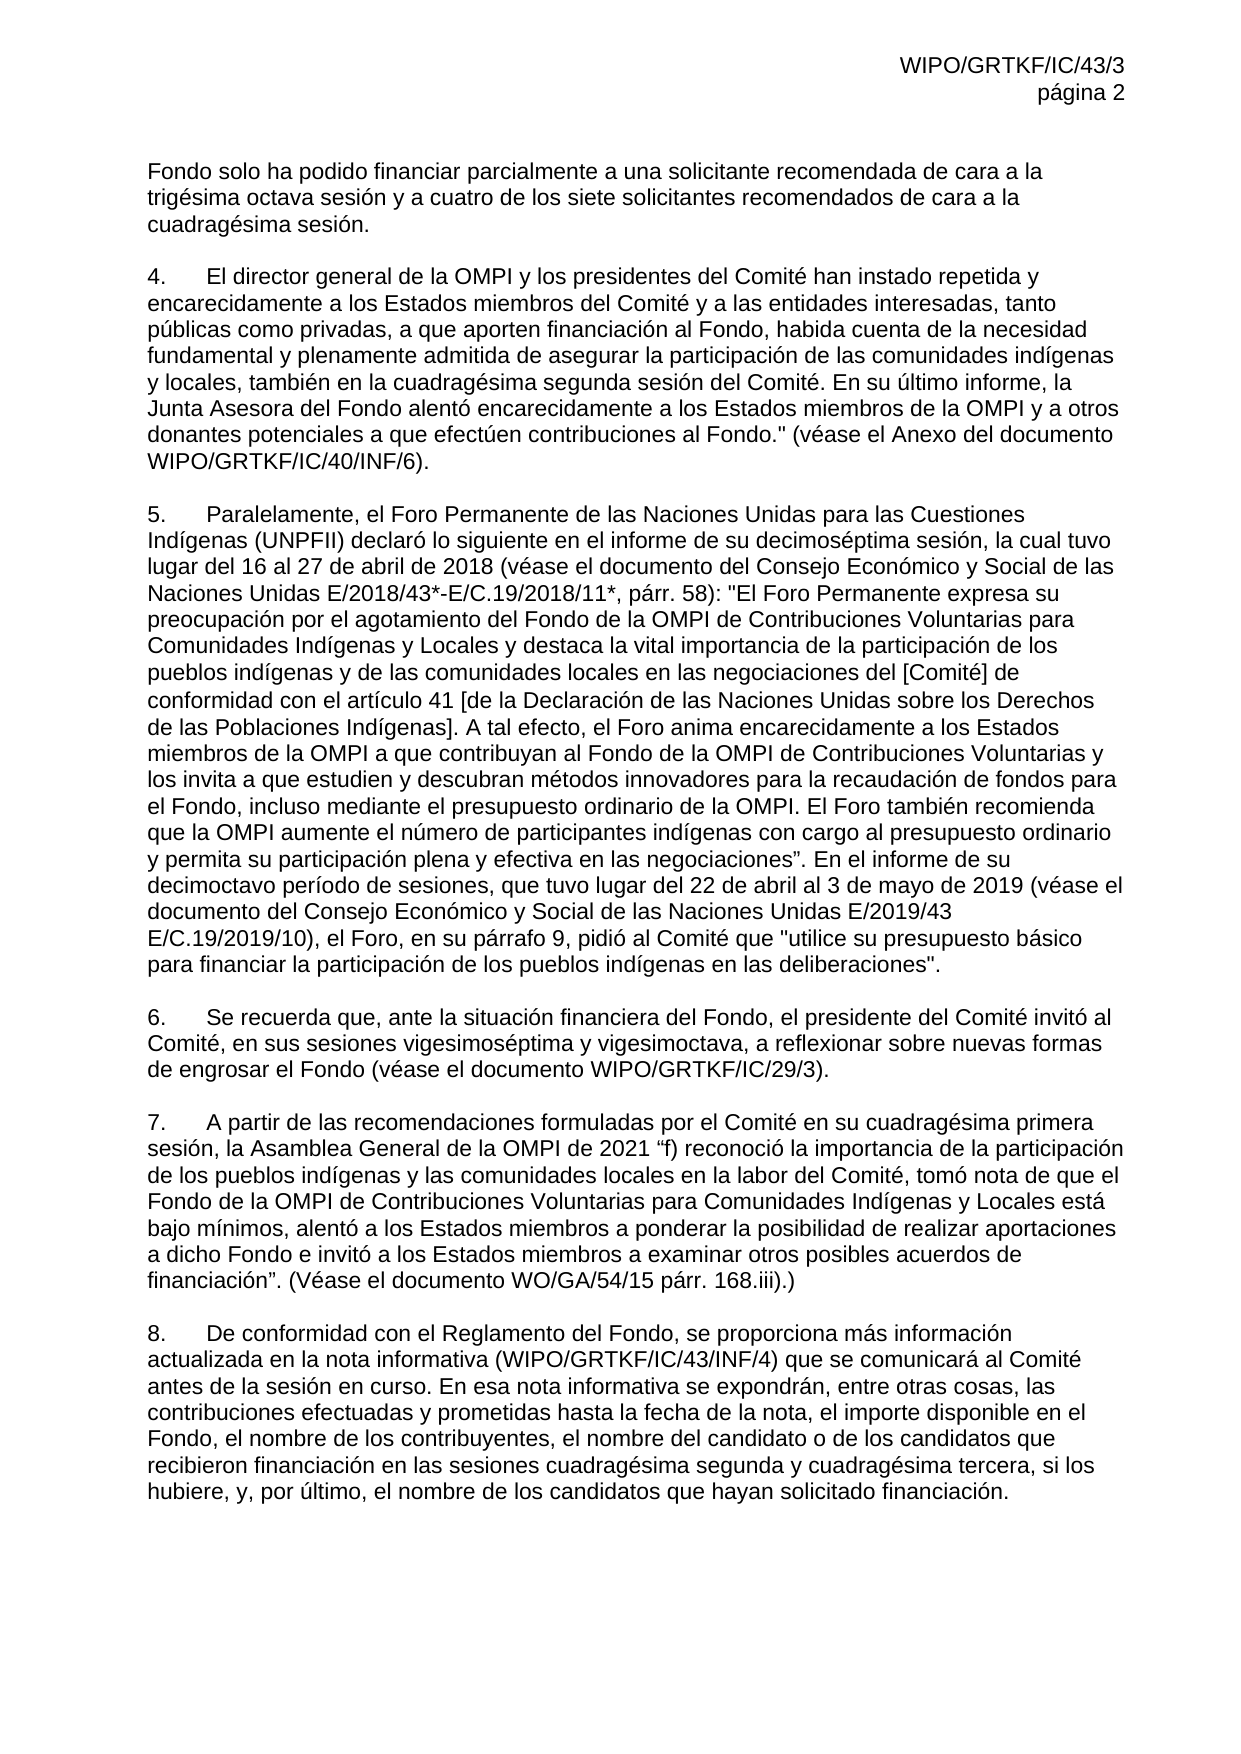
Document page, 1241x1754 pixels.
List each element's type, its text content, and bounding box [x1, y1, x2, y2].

list Se recuerda que, ante la situación financiera del Fondo, el presidente del Comité invitó al Comité, en sus sesiones vigesimoséptima y vigesimoctava, a reflexionar sobre nuevas formas de engrosar el Fondo (véase el documento WIPO/GRTKF/IC/29/3). [147, 1004, 1125, 1083]
list De conformidad con el Reglamento del Fondo, se proporciona más información actualizada en la nota informativa (WIPO/GRTKF/IC/43/INF/4) que se comunicará al Comité antes de la sesión en curso. En esa nota informativa se expondrán, entre otras cosas, las contribuciones efectuadas y prometidas hasta la fecha de la nota, el importe disponible en el Fondo, el nombre de los contribuyentes, el nombre del candidato o de los candidatos que recibieron financiación en las sesiones cuadragésima segunda y cuadragésima tercera, si los hubiere, y, por último, el nombre de los candidatos que hayan solicitado financiación. [147, 1320, 1125, 1504]
list El director general de la OMPI y los presidentes del Comité han instado repetida y encarecidamente a los Estados miembros del Comité y a las entidades interesadas, tanto públicas como privadas, a que aporten financiación al Fondo, habida cuenta de la necesidad fundamental y plenamente admitida de asegurar la participación de las comunidades indígenas y locales, también en la cuadragésima segunda sesión del Comité. En su último informe, la Junta Asesora del Fondo alentó encarecidamente a los Estados miembros de la OMPI y a otros donantes potenciales a que efectúen contribuciones al Fondo." (véase el Anexo del documento WIPO/GRTKF/IC/40/INF/6). [147, 263, 1125, 474]
list A partir de las recomendaciones formuladas por el Comité en su cuadragésima primera sesión, la Asamblea General de la OMPI de 2021 “f) reconoció la importancia de la participación de los pueblos indígenas y las comunidades locales en la labor del Comité, tomó nota de que el Fondo de la OMPI de Contribuciones Voluntarias para Comunidades Indígenas y Locales está bajo mínimos, alentó a los Estados miembros a ponderar la posibilidad de realizar aportaciones a dicho Fondo e invitó a los Estados miembros a examinar otros posibles acuerdos de financiación”. (Véase el documento WO/GA/54/15 párr. 168.iii).) [147, 1109, 1125, 1293]
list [147, 158, 1125, 237]
list Paralelamente, el Foro Permanente de las Naciones Unidas para las Cuestiones Indígenas (UNPFII) declaró lo siguiente en el informe de su decimoséptima sesión, la cual tuvo lugar del 16 al 27 de abril de 2018 (véase el documento del Consejo Económico y Social de las Naciones Unidas E/2018/43*-E/C.19/2018/11*, párr. 58): "El Foro Permanente expresa su preocupación por el agotamiento del Fondo de la OMPI de Contribuciones Voluntarias para Comunidades Indígenas y Locales y destaca la vital importancia de la participación de los pueblos indígenas y de las comunidades locales en las negociaciones del [Comité] de conformidad con el artículo 41 [de la Declaración de las Naciones Unidas sobre los Derechos de las Poblaciones Indígenas]. A tal efecto, el Foro anima encarecidamente a los Estados miembros de la OMPI a que contribuyan al Fondo de la OMPI de Contribuciones Voluntarias y los invita a que estudien y descubran métodos innovadores para la recaudación de fondos para el Fondo, incluso mediante el presupuesto ordinario de la OMPI. El Foro también recomienda que la OMPI aumente el número de participantes indígenas con cargo al presupuesto ordinario y permita su participación plena y efectiva en las negociaciones”. En el informe de su decimoctavo período de sesiones, que tuvo lugar del 22 de abril al 3 de mayo de 2019 (véase el documento del Consejo Económico y Social de las Naciones Unidas E/2019/43 E/C.19/2019/10), el Foro, en su párrafo 9, pidió al Comité que "utilice su presupuesto básico para financiar la participación de los pueblos indígenas en las deliberaciones". [147, 501, 1125, 977]
